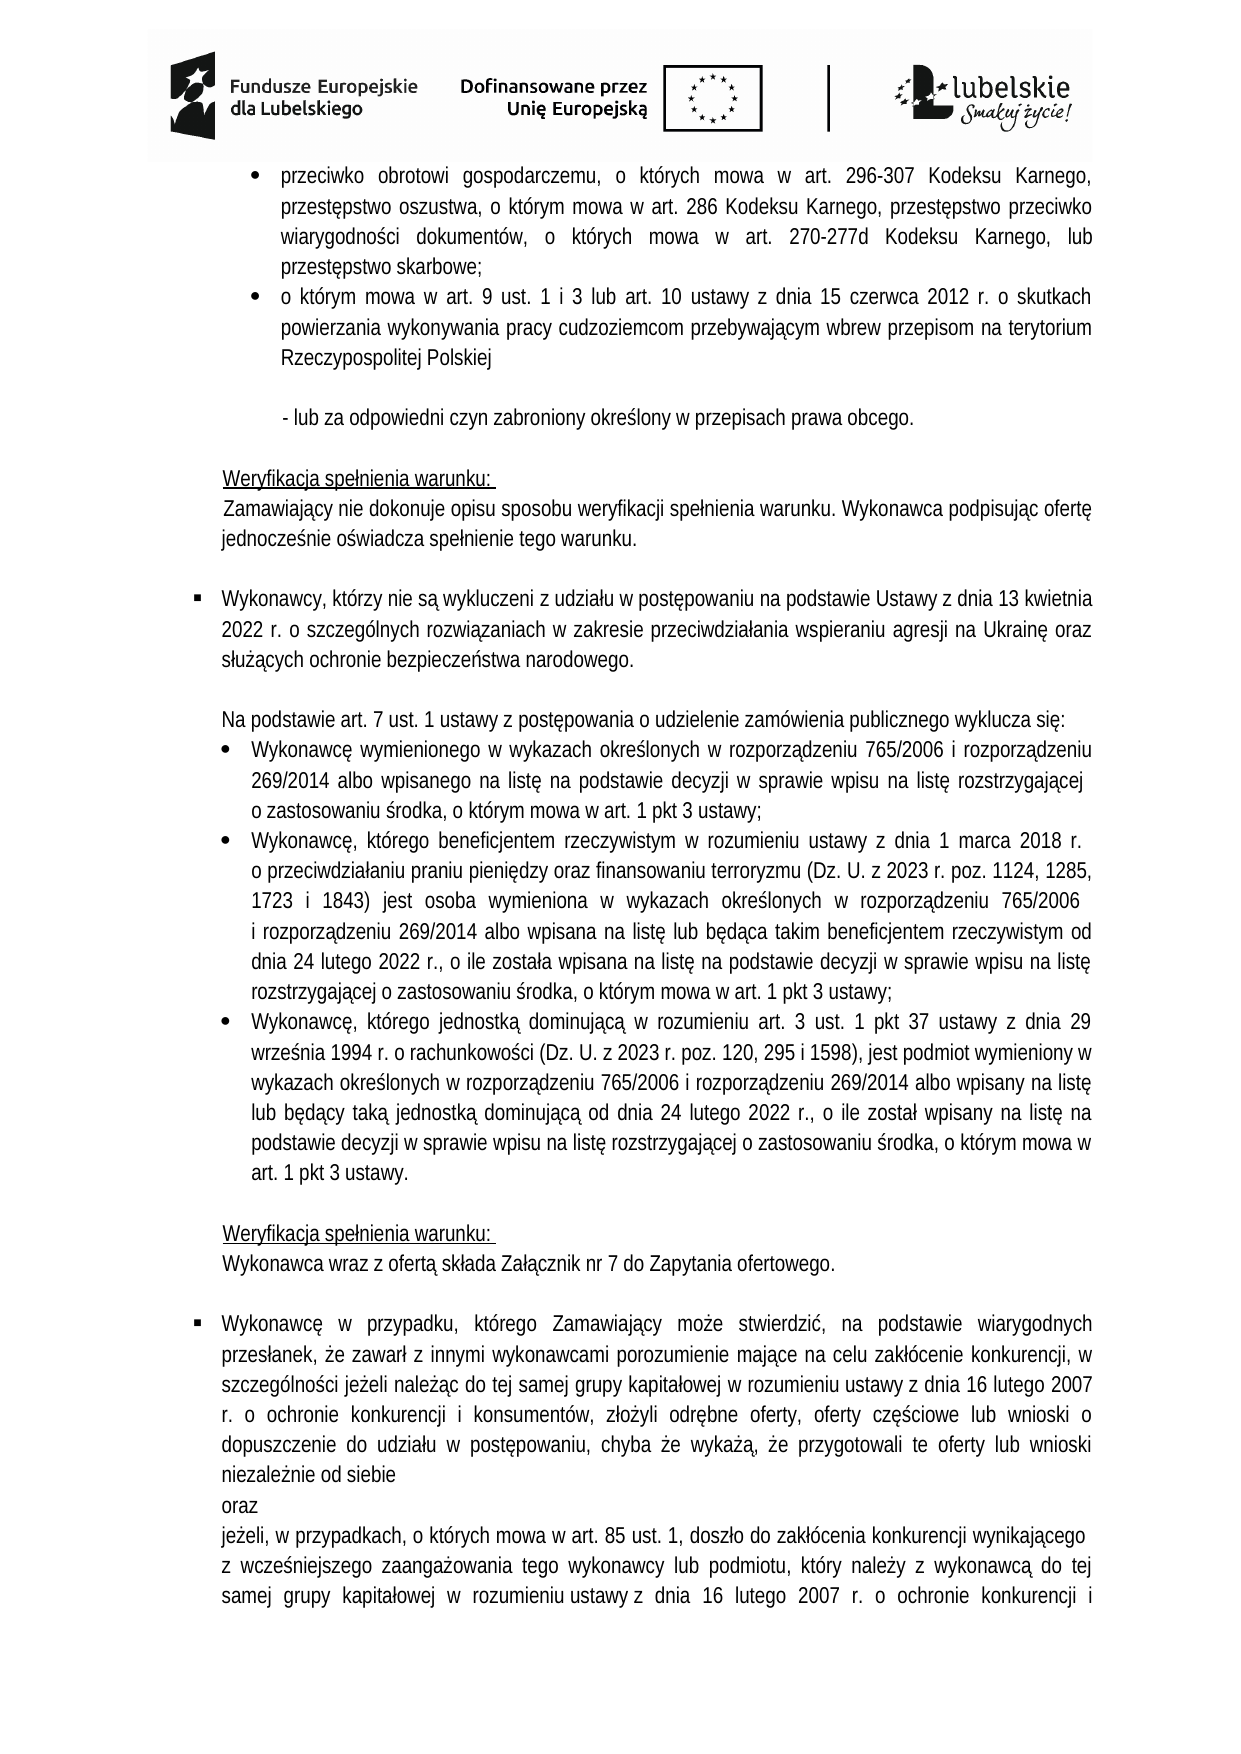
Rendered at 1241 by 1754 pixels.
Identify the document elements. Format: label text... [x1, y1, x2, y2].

list Wykonawcę wymienionego w wykazach określonych w rozporządzeniu 765/2006 i rozporządzeniu 269/2014 albo wpisanego na listę na podstawie decyzji w sprawie wpisu na listę rozstrzygającej o zastosowaniu środka, o którym mowa w art. 1 pkt 3 ustawy; [221, 736, 1093, 823]
list Wykonawcę, którego beneficjentem rzeczywistym w rozumieniu ustawy z dnia 1 marca 2018 r. o przeciwdziałaniu praniu pieniędzy oraz finansowaniu terroryzmu (Dz. U. z 2023 r. poz. 1124, 1285, 1723 i 1843) jest osoba wymieniona w wykazach określonych w rozporządzeniu 765/2006 i rozporządzeniu 269/2014 albo wpisana na listę lub będąca takim beneficjentem rzeczywistym od dnia 24 lutego 2022 r., o ile została wpisana na listę na podstawie decyzji w sprawie wpisu na listę rozstrzygającej o zastosowaniu środka, o którym mowa w art. 1 pkt 3 ustawy; [221, 827, 1093, 1004]
list Wykonawcę, którego jednostką dominującą w rozumieniu art. 3 ust. 1 pkt 37 ustawy z dnia 29 września 1994 r. o rachunkowości (Dz. U. z 2023 r. poz. 120, 295 i 1598), jest podmiot wymieniony w wykazach określonych w rozporządzeniu 765/2006 i rozporządzeniu 269/2014 albo wpisany na listę lub będący taką jednostką dominującą od dnia 24 lutego 2022 r., o ile został wpisany na listę na podstawie decyzji w sprawie wpisu na listę rozstrzygającej o zastosowaniu środka, o którym mowa w art. 1 pkt 3 ustawy. [221, 1008, 1093, 1186]
list przeciwko obrotowi gospodarczemu, o których mowa w art. 296-307 Kodeksu Karnego, przestępstwo oszustwa, o którym mowa w art. 286 Kodeksu Karnego, przestępstwo przeciwko wiarygodności dokumentów, o których mowa w art. 270-277d Kodeksu Karnego, lub przestępstwo skarbowe; [251, 162, 1093, 279]
list Weryfikacja spełnienia warunku: [177, 464, 1093, 491]
picture [147, 29, 1093, 162]
text Zamawiający nie dokonuje opisu sposobu weryfikacji spełnienia warunku. Wykonawca podpisując ofertę jednocześnie oświadcza spełnienie tego warunku. [207, 495, 1093, 551]
list oraz [221, 1492, 1093, 1518]
text - lub za odpowiedni czyn zabroniony określony w przepisach prawa obcego. [251, 404, 1093, 431]
list Na podstawie art. 7 ust. 1 ustawy z postępowania o udzielenie zamówienia publicznego wyklucza się: [221, 706, 1093, 733]
text Wykonawca wraz z ofertą składa Załącznik nr 7 do Zapytania ofertowego. [207, 1250, 1093, 1276]
list Wykonawcę w przypadku, którego Zamawiający może stwierdzić, na podstawie wiarygodnych przesłanek, że zawarł z innymi wykonawcami porozumienie mające na celu zakłócenie konkurencji, w szczególności jeżeli należąc do tej samej grupy kapitałowej w rozumieniu ustawy z dnia 16 lutego 2007 r. o ochronie konkurencji i konsumentów, złożyli odrębne oferty, oferty częściowe lub wnioski o dopuszczenie do udziału w postępowaniu, chyba że wykażą, że przygotowali te oferty lub wnioski niezależnie od siebie [192, 1310, 1093, 1488]
list o którym mowa w art. 9 ust. 1 i 3 lub art. 10 ustawy z dnia 15 czerwca 2012 r. o skutkach powierzania wykonywania pracy cudzoziemcom przebywającym wbrew przepisom na terytorium Rzeczypospolitej Polskiej [251, 283, 1093, 370]
list Wykonawcy, którzy nie są wykluczeni z udziału w postępowaniu na podstawie Ustawy z dnia 13 kwietnia 2022 r. o szczególnych rozwiązaniach w zakresie przeciwdziałania wspieraniu agresji na Ukrainę oraz służących ochronie bezpieczeństwa narodowego. [192, 585, 1093, 672]
list Weryfikacja spełnienia warunku: [177, 1220, 1093, 1246]
